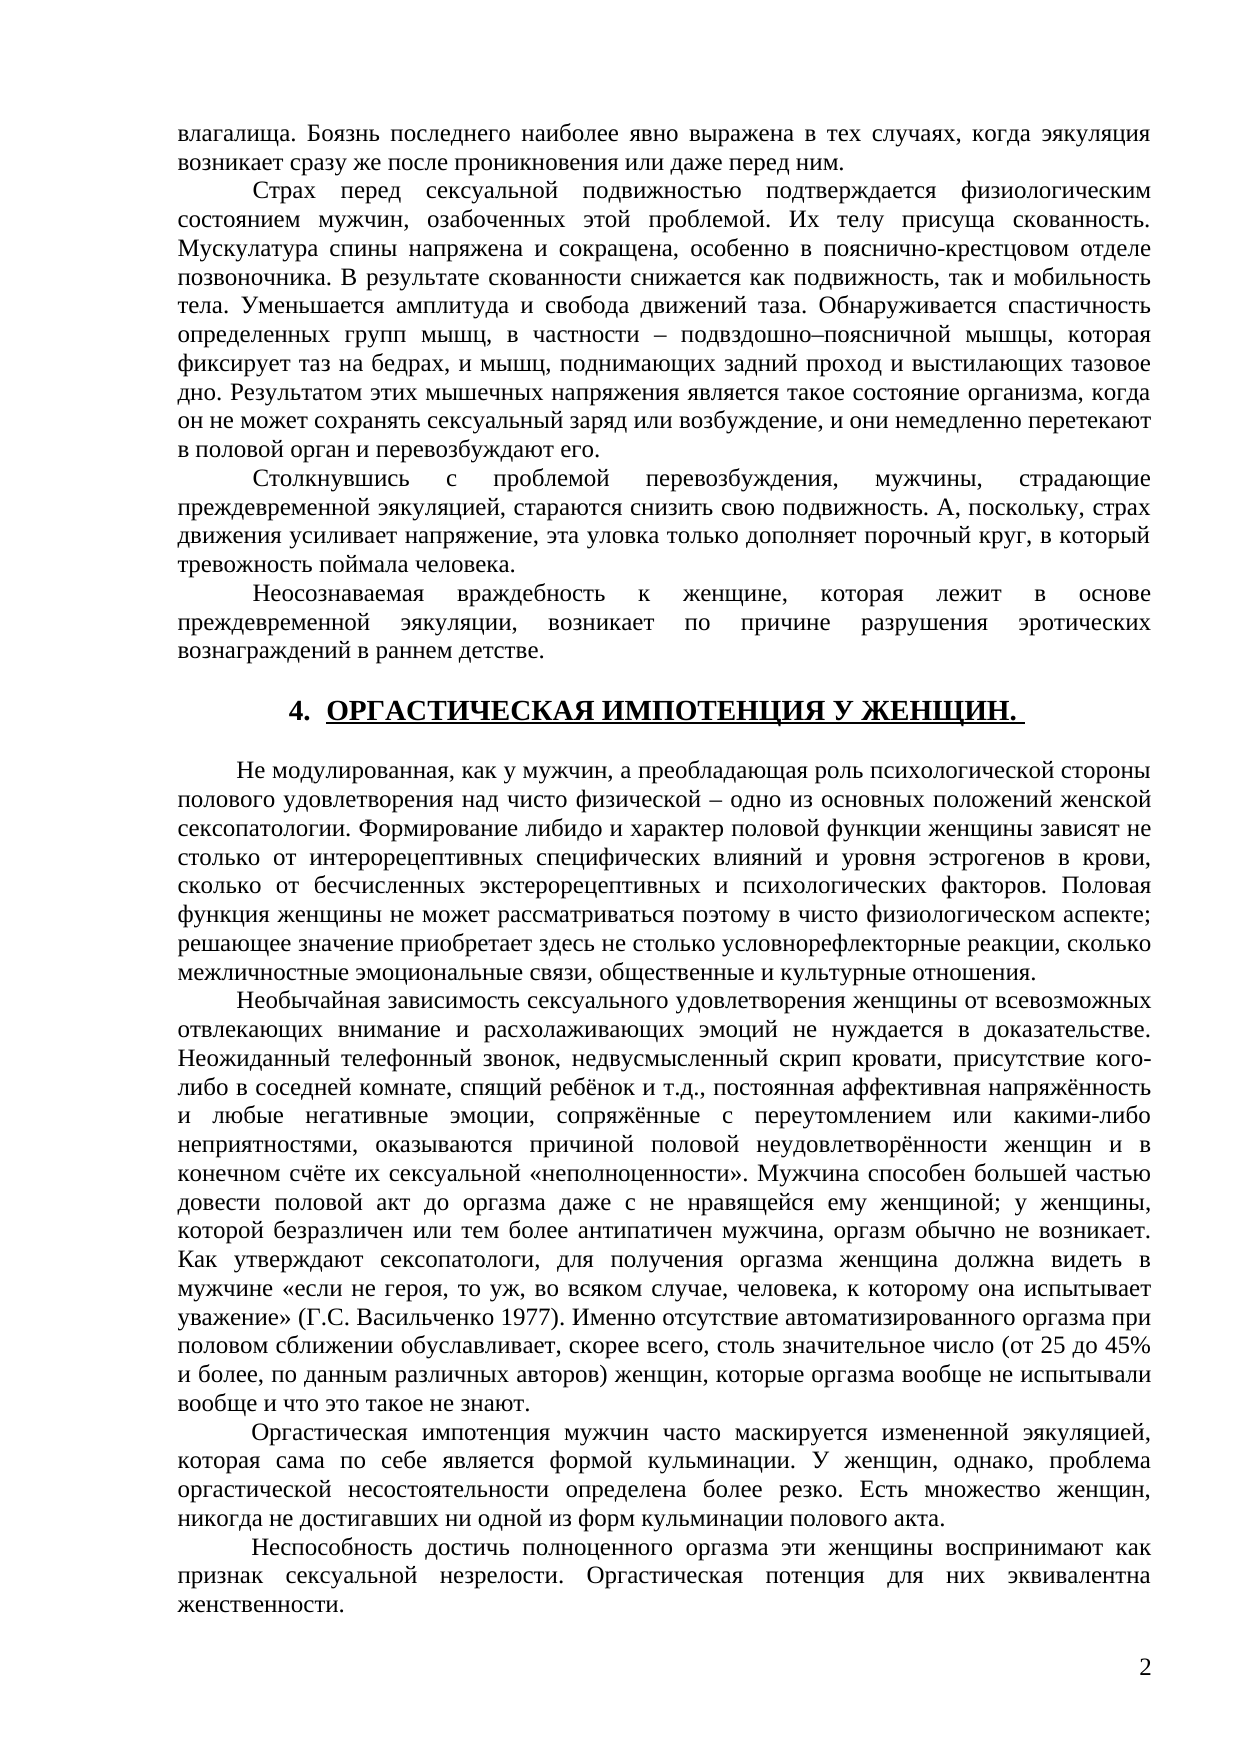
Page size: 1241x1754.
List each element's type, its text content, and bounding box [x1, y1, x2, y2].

text Неосознаваемая враждебность к женщине, которая лежит в основе преждевременной эякуляции, возникает по причине разрушения эротических вознаграждений в раннем детстве. [177, 578, 1152, 664]
text Необычайная зависимость сексуального удовлетворения женщины от всевозможных отвлекающих внимание и расхолаживающих эмоций не нуждается в доказательстве. Неожиданный телефонный звонок, недвусмысленный скрип кровати, присутствие кого-либо в соседней комнате, спящий ребёнок и т.д., постоянная аффективная напряжённость и любые негативные эмоции, сопряжённые с переутомлением или какими-либо неприятностями, оказываются причиной половой неудовлетворённости женщин и в конечном счёте их сексуальной «неполноценности». Мужчина способен большей частью довести половой акт до оргазма даже с не нравящейся ему женщиной; у женщины, которой безразличен или тем более антипатичен мужчина, оргазм обычно не возникает. Как утверждают сексопатологи, для получения оргазма женщина должна видеть в мужчине «если не героя, то уж, во всяком случае, человека, к которому она испытывает уважение» (Г.С. Васильченко 1977). Именно отсутствие автоматизированного оргазма при половом сближении обуславливает, скорее всего, столь значительное число (от 25 до 45% и более, по данным различных авторов) женщин, которые оргазма вообще не испытывали вообще и что это такое не знают. [177, 985, 1152, 1417]
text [177, 118, 1152, 176]
text Не модулированная, как у мужчин, а преобладающая роль психологической стороны полового удовлетворения над чисто физической – одно из основных положений женской сексопатологии. Формирование либидо и характер половой функции женщины зависят не столько от интерорецептивных специфических влияний и уровня эстрогенов в крови, сколько от бесчисленных экстерорецептивных и психологических факторов. Половая функция женщины не может рассматриваться поэтому в чисто физиологическом аспекте; решающее значение приобретает здесь не столько условнорефлекторные реакции, сколько межличностные эмоциональные связи, общественные и культурные отношения. [177, 755, 1152, 985]
text Страх перед сексуальной подвижностью подтверждается физиологическим состоянием мужчин, озабоченных этой проблемой. Их телу присуща скованность. Мускулатура спины напряжена и сокращена, особенно в пояснично-крестцовом отделе позвоночника. В результате скованности снижается как подвижность, так и мобильность тела. Уменьшается амплитуда и свобода движений таза. Обнаруживается спастичность определенных групп мышц, в частности – подвздошно–поясничной мышцы, которая фиксирует таз на бедрах, и мышц, поднимающих задний проход и выстилающих тазовое дно. Результатом этих мышечных напряжения является такое состояние организма, когда он не может сохранять сексуальный заряд или возбуждение, и они немедленно перетекают в половой орган и перевозбуждают его. [177, 176, 1152, 463]
list ОРГАСТИЧЕСКАЯ ИМПОТЕНЦИЯ У ЖЕНЩИН. [288, 693, 1152, 727]
text Столкнувшись с проблемой перевозбуждения, мужчины, страдающие преждевременной эякуляцией, стараются снизить свою подвижность. А, поскольку, страх движения усиливает напряжение, эта уловка только дополняет порочный круг, в который тревожность поймала человека. [177, 463, 1152, 578]
text Неспособность достичь полноценного оргазма эти женщины воспринимают как признак сексуальной незрелости. Оргастическая потенция для них эквивалентна женственности. [177, 1532, 1152, 1618]
text Оргастическая импотенция мужчин часто маскируется измененной эякуляцией, которая сама по себе является формой кульминации. У женщин, однако, проблема оргастической несостоятельности определена более резко. Есть множество женщин, никогда не достигавших ни одной из форм кульминации полового акта. [177, 1417, 1152, 1532]
